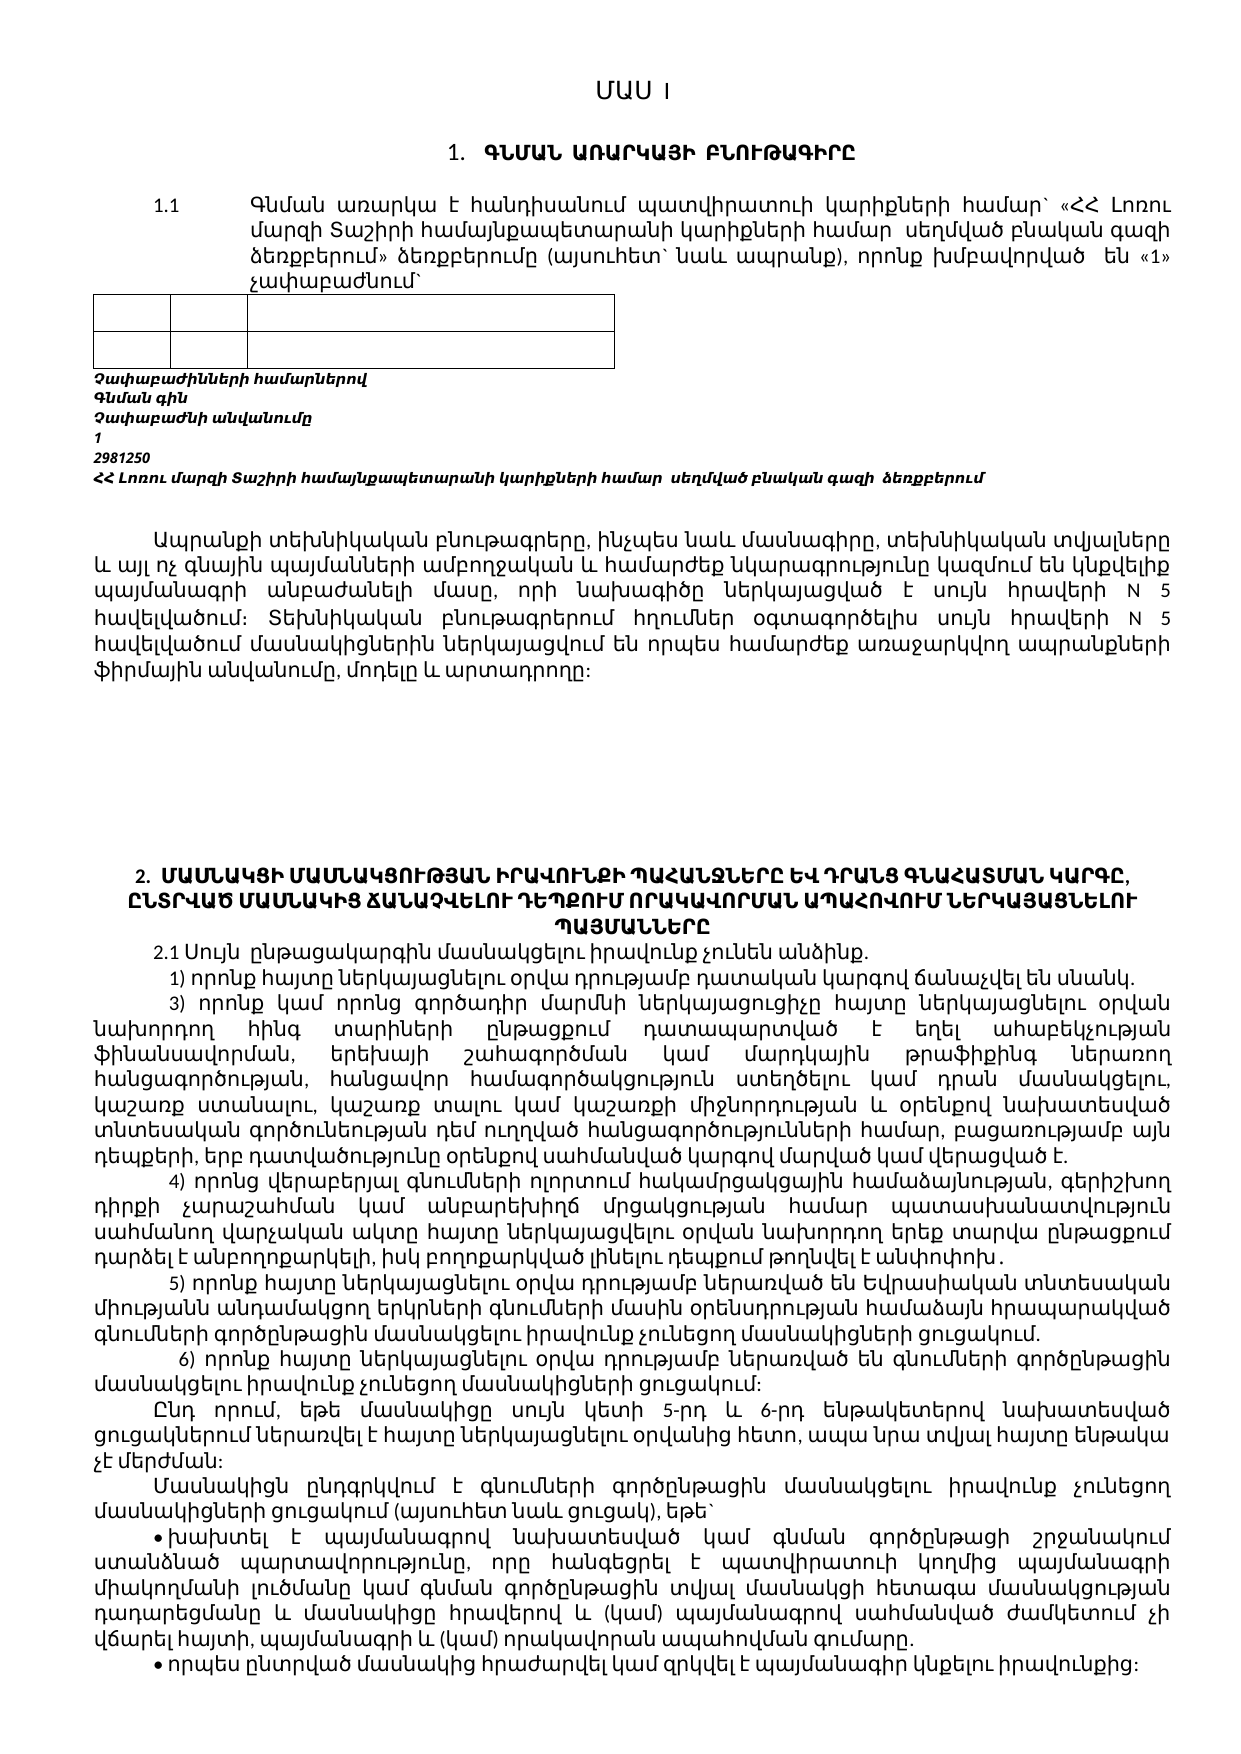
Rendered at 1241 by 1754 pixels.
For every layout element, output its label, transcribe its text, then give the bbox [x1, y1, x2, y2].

text Ապրանքի տեխնիկական բնութագրերը, ինչպես նաև մասնագիրը, տեխնիկական տվյալները և այլ ոչ գնային պայմանների ամբողջական և համարժեք նկարագրությունը կազմում են կնքվելիք պայմանագրի անբաժանելի մասը, որի նախագիծը ներկայացված է սույն հրավերի N 5 հավելվածում։ Տեխնիկական բնութագրերում հղումներ օգտագործելիս սույն հրավերի N 5 հավելվածում մասնակիցներին ներկայացվում են որպես համարժեք առաջարկվող ապրանքների ֆիրմային անվանումը, մոդելը և արտադրողը: [94, 527, 1171, 682]
text Մասնակիցն ընդգրկվում է գնումների գործընթացին մասնակցելու իրավունք չունեցող մասնակիցների ցուցակում (այսուհետ նաև ցուցակ), եթե` [94, 1473, 1171, 1524]
text Ընդ որում, եթե մասնակիցը սույն կետի 5-րդ և 6-րդ ենթակետերով նախատեսված ցուցակներում ներառվել է հայտը ներկայացնելու օրվանից հետո, ապա նրա տվյալ հայտը ենթակա չէ մերժման: [94, 1397, 1171, 1473]
list ԳՆՄԱՆ ԱՌԱՐԿԱՅԻ ԲՆՈՒԹԱԳԻՐԸ [131, 136, 1171, 167]
subtitle Գնման առարկա է հանդիսանում պատվիրատուի կարիքների համար` «ՀՀ Լոռու մարզի Տաշիրի համայնքապետարանի կարիքների համար սեղմված բնական գազի ձեռքբերում» ձեռքբերումը (այսուհետ` նաև ապրանք), որոնք խմբավորված են «1» չափաբաժնում` [153, 192, 1171, 294]
text 5) որոնք հայտը ներկայացնելու օրվա դրությամբ ներառված են Եվրասիական տնտեսական միությանն անդամակցող երկրների գնումների մասին օրենսդրության համաձայն հրապարակված գնումների գործընթացին մասնակցելու իրավունք չունեցող մասնակիցների ցուցակում. [94, 1270, 1171, 1346]
text 6) որոնք հայտը ներկայացնելու օրվա դրությամբ ներառված են գնումների գործընթացին մասնակցելու իրավունք չունեցող մասնակիցների ցուցակում: [94, 1346, 1171, 1397]
text • որպես ընտրված մասնակից հրաժարվել կամ զրկվել է պայմանագիր կնքելու իրավունքից: [94, 1651, 1171, 1677]
text 3) որոնք կամ որոնց գործադիր մարմնի ներկայացուցիչը հայտը ներկայացնելու օրվան նախորդող հինգ տարիների ընթացքում դատապարտված է եղել ահաբեկչության ֆինանսավորման, երեխայի շահագործման կամ մարդկային թրաֆիքինգ ներառող հանցագործության, հանցավոր համագործակցություն ստեղծելու կամ դրան մասնակցելու, կաշառք ստանալու, կաշառք տալու կամ կաշառքի միջնորդության և օրենքով նախատեսված տնտեսական գործունեության դեմ ուղղված հանցագործությունների համար, բացառությամբ այն դեպքերի, երբ դատվածությունը օրենքով սահմանված կարգով մարված կամ վերացված է. [94, 990, 1171, 1168]
text ՄԱՍ I [94, 75, 1171, 106]
text 2. ՄԱՍՆԱԿՑԻ ՄԱՍՆԱԿՑՈՒԹՅԱՆ ԻՐԱՎՈՒՆՔԻ ՊԱՀԱՆՋՆԵՐԸ ԵՎ ԴՐԱՆՑ ԳՆԱՀԱՏՄԱՆ ԿԱՐԳԸ, ԸՆՏՐՎԱԾ ՄԱՍՆԱԿԻՑ ՃԱՆԱՉՎԵԼՈՒ ԴԵՊՔՈՒՄ ՈՐԱԿԱՎՈՐՄԱՆ ԱՊԱՀՈՎՈՒՄ ՆԵՐԿԱՅԱՑՆԵԼՈՒ ՊԱՅՄԱՆՆԵՐԸ [94, 863, 1171, 939]
text • խախտել է պայմանագրով նախատեսված կամ գնման գործընթացի շրջանակում ստանձնած պարտավորությունը, որը հանգեցրել է պատվիրատուի կողմից պայմանագրի միակողմանի լուծմանը կամ գնման գործընթացին տվյալ մասնակցի հետագա մասնակցության դադարեցմանը և մասնակիցը հրավերով և (կամ) պայմանագրով սահմանված ժամկետում չի վճարել հայտի, պայմանագրի և (կամ) որակավորան ապահովման գումարը. [94, 1524, 1171, 1651]
text 4) որոնց վերաբերյալ գնումների ոլորտում հակամրցակցային համաձայնության, գերիշխող դիրքի չարաշահման կամ անբարեխիղճ մրցակցության համար պատասխանատվություն սահմանող վարչական ակտը հայտը ներկայացվելու օրվան նախորդող երեք տարվա ընթացքում դարձել է անբողոքարկելի, իսկ բողոքարկված լինելու դեպքում թողնվել է անփոփոխ․ [94, 1168, 1171, 1270]
text 1) որոնք հայտը ներկայացնելու օրվա դրությամբ դատական կարգով ճանաչվել են սնանկ. [94, 965, 1171, 990]
text 2.1 Սույն ընթացակարգին մասնակցելու իրավունք չունեն անձինք. [94, 939, 1171, 965]
